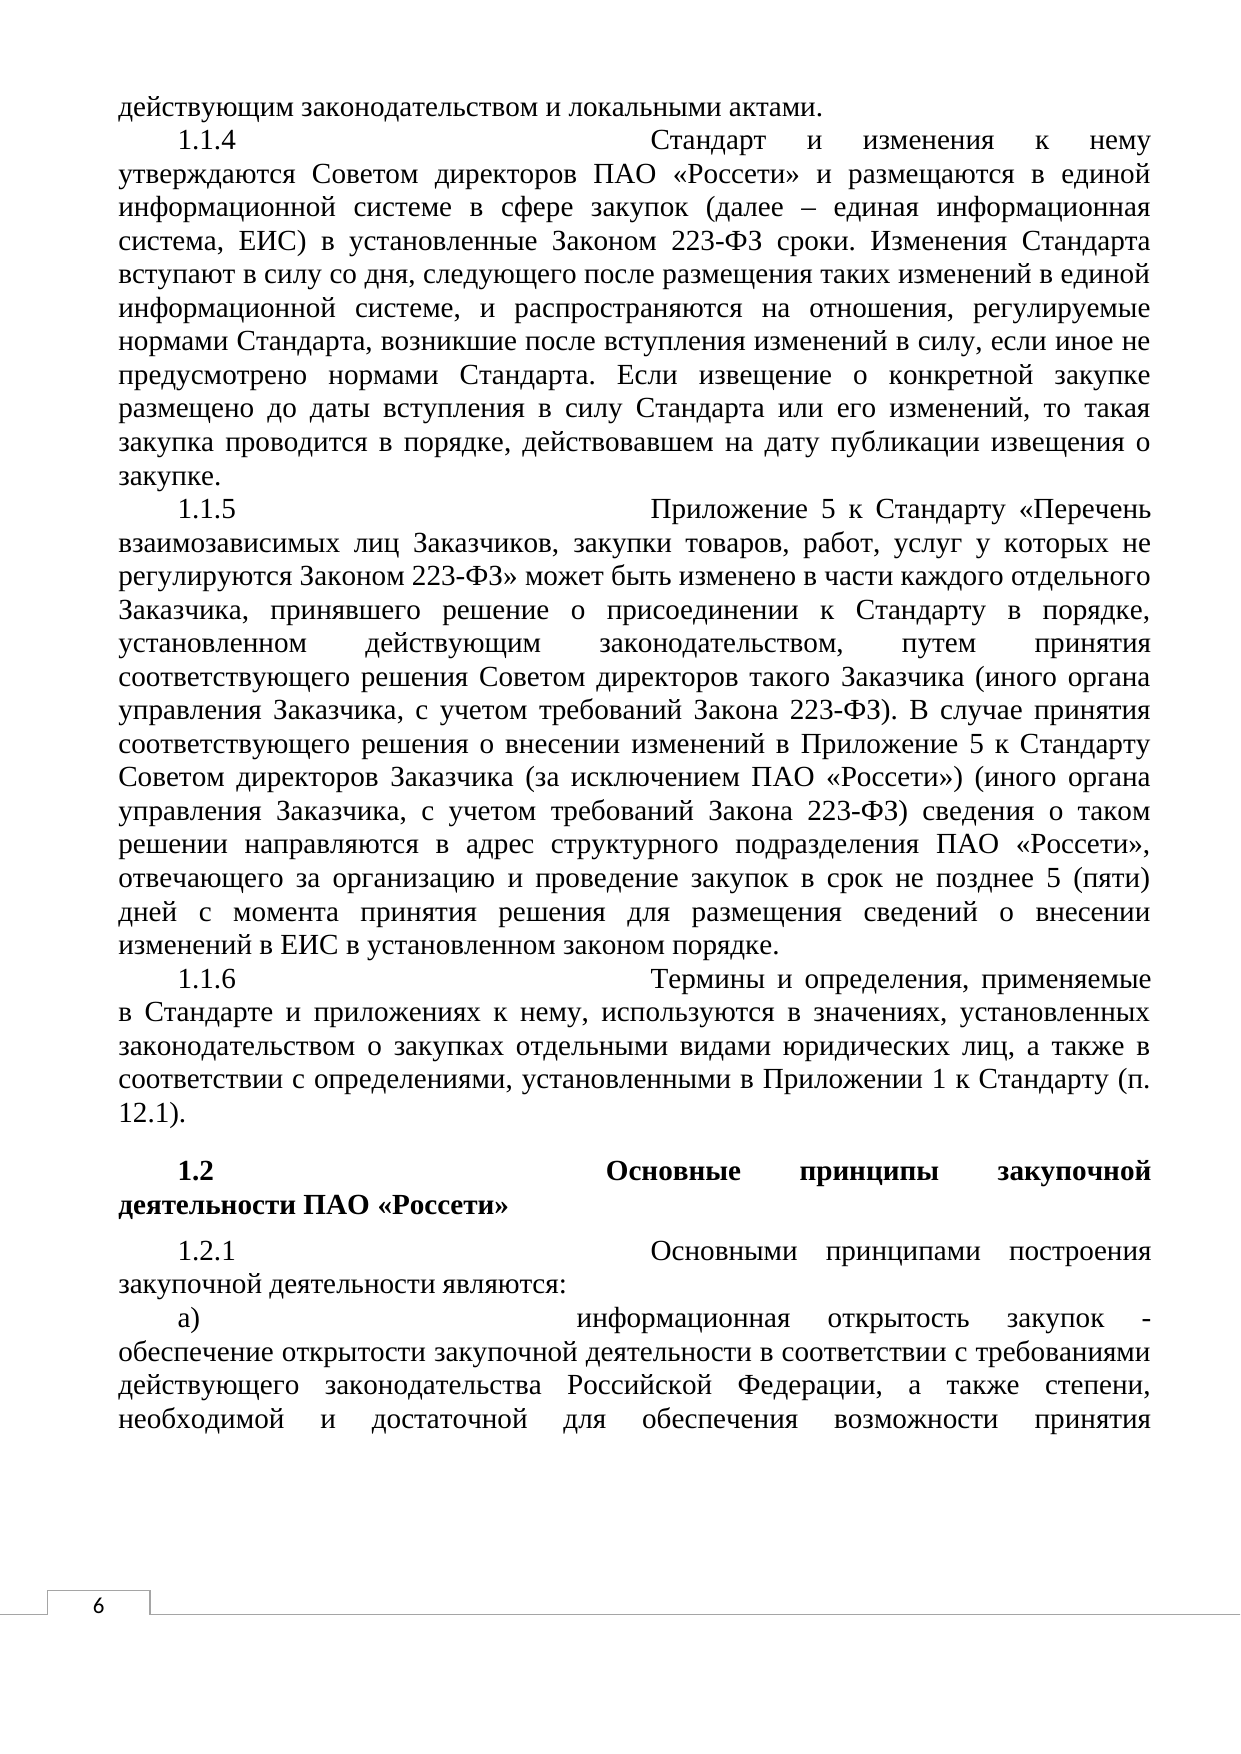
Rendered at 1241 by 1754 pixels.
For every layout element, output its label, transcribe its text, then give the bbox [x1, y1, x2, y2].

text Стандарт и изменения к нему утверждаются Советом директоров ПАО «Россети» и размещаются в единой информационной системе в сфере закупок (далее – единая информационная система, ЕИС) в установленные Законом 223-ФЗ сроки. Изменения Стандарта вступают в силу со дня, следующего после размещения таких изменений в единой информационной системе, и распространяются на отношения, регулируемые нормами Стандарта, возникшие после вступления изменений в силу, если иное не предусмотрено нормами Стандарта. Если извещение о конкретной закупке размещено до даты вступления в силу Стандарта или его изменений, то такая закупка проводится в порядке, действовавшем на дату публикации извещения о закупке. [118, 122, 1152, 491]
text Термины и определения, применяемые в Стандарте и приложениях к нему, используются в значениях, установленных законодательством о закупках отдельными видами юридических лиц, а также в соответствии с определениями, установленными в Приложении 1 к Стандарту (п. 12.1). [118, 961, 1152, 1128]
text Основными принципами построения закупочной деятельности являются: [118, 1233, 1152, 1300]
text Приложение 5 к Стандарту «Перечень взаимозависимых лиц Заказчиков, закупки товаров, работ, услуг у которых не регулируются Законом 223-ФЗ» может быть изменено в части каждого отдельного Заказчика, принявшего решение о присоединении к Стандарту в порядке, установленном действующим законодательством, путем принятия соответствующего решения Советом директоров такого Заказчика (иного органа управления Заказчика, с учетом требований Закона 223-ФЗ). В случае принятия соответствующего решения о внесении изменений в Приложение 5 к Стандарту Советом директоров Заказчика (за исключением ПАО «Россети») (иного органа управления Заказчика, с учетом требований Закона 223-ФЗ) сведения о таком решении направляются в адрес структурного подразделения ПАО «Россети», отвечающего за организацию и проведение закупок в срок не позднее 5 (пяти) дней с момента принятия решения для размещения сведений о внесении изменений в ЕИС в установленном законом порядке. [118, 491, 1152, 961]
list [118, 89, 1152, 122]
text Основные принципы закупочной деятельности ПАО «Россети» [118, 1153, 1152, 1221]
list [118, 1300, 1152, 1434]
